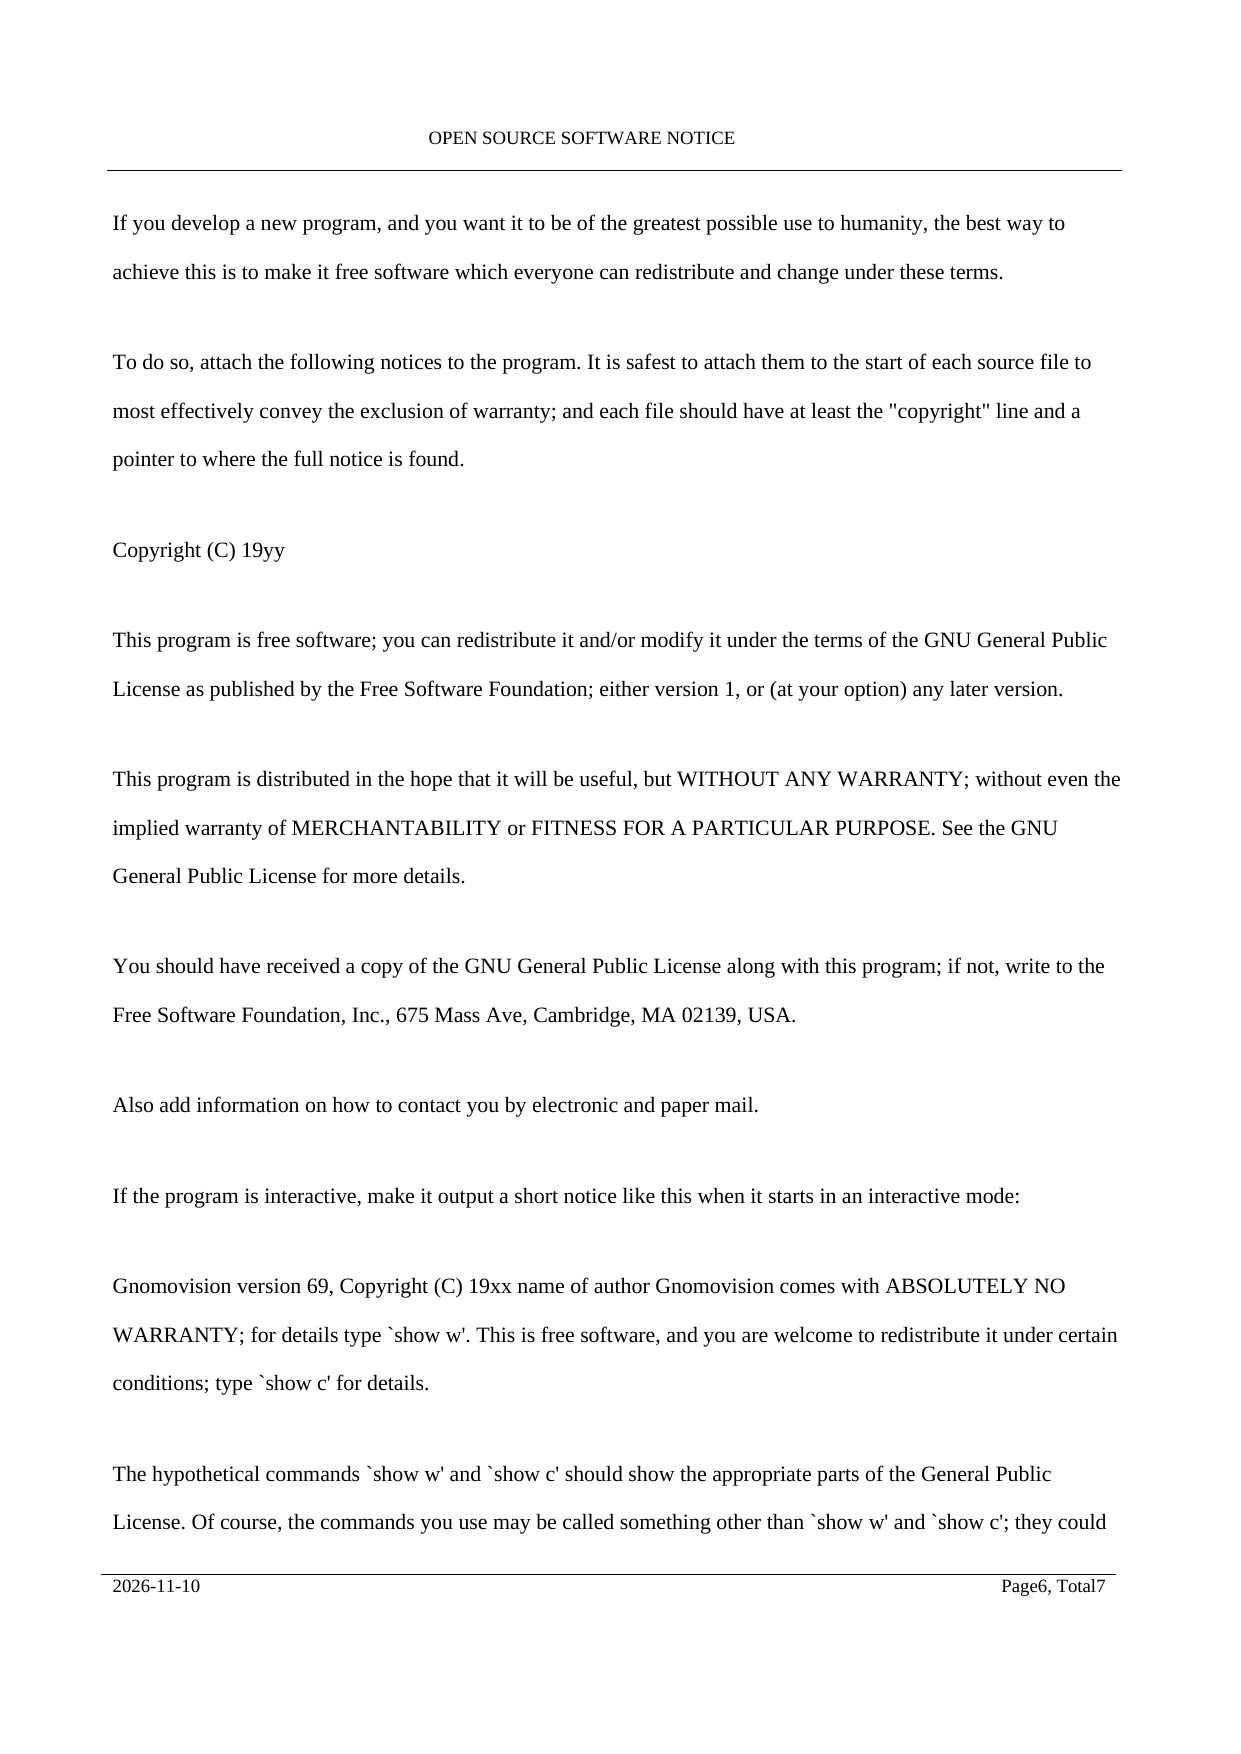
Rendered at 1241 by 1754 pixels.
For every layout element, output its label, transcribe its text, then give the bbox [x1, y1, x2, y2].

text If you develop a new program, and you want it to be of the greatest possible use to humanity, the best way to achieve this is to make it free software which everyone can redistribute and change under these terms. [112, 206, 1128, 288]
text Also add information on how to contact you by electronic and paper mail. [112, 1089, 1128, 1121]
text If the program is interactive, make it output a short notice like this when it starts in an interactive mode: [112, 1179, 1128, 1212]
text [112, 1457, 1128, 1538]
text Gnomovision version 69, Copyright (C) 19xx name of author Gnomovision comes with ABSOLUTELY NO WARRANTY; for details type `show w'. This is free software, and you are welcome to redistribute it under certain conditions; type `show c' for details. [112, 1269, 1128, 1399]
text Copyright (C) 19yy [112, 533, 1128, 566]
text This program is distributed in the hope that it will be useful, but WITHOUT ANY WARRANTY; without even the implied warranty of MERCHANTABILITY or FITNESS FOR A PARTICULAR PURPOSE. See the GNU General Public License for more details. [112, 762, 1128, 892]
text You should have received a copy of the GNU General Public License along with this program; if not, write to the Free Software Foundation, Inc., 675 Mass Ave, Cambridge, MA 02139, USA. [112, 950, 1128, 1031]
text This program is free software; you can redistribute it and/or modify it under the terms of the GNU General Public License as published by the Free Software Foundation; either version 1, or (at your option) any later version. [112, 623, 1128, 704]
text To do so, attach the following notices to the program. It is safest to attach them to the start of each source file to most effectively convey the exclusion of warranty; and each file should have at least the "copyright" line and a pointer to where the full notice is found. [112, 345, 1128, 475]
